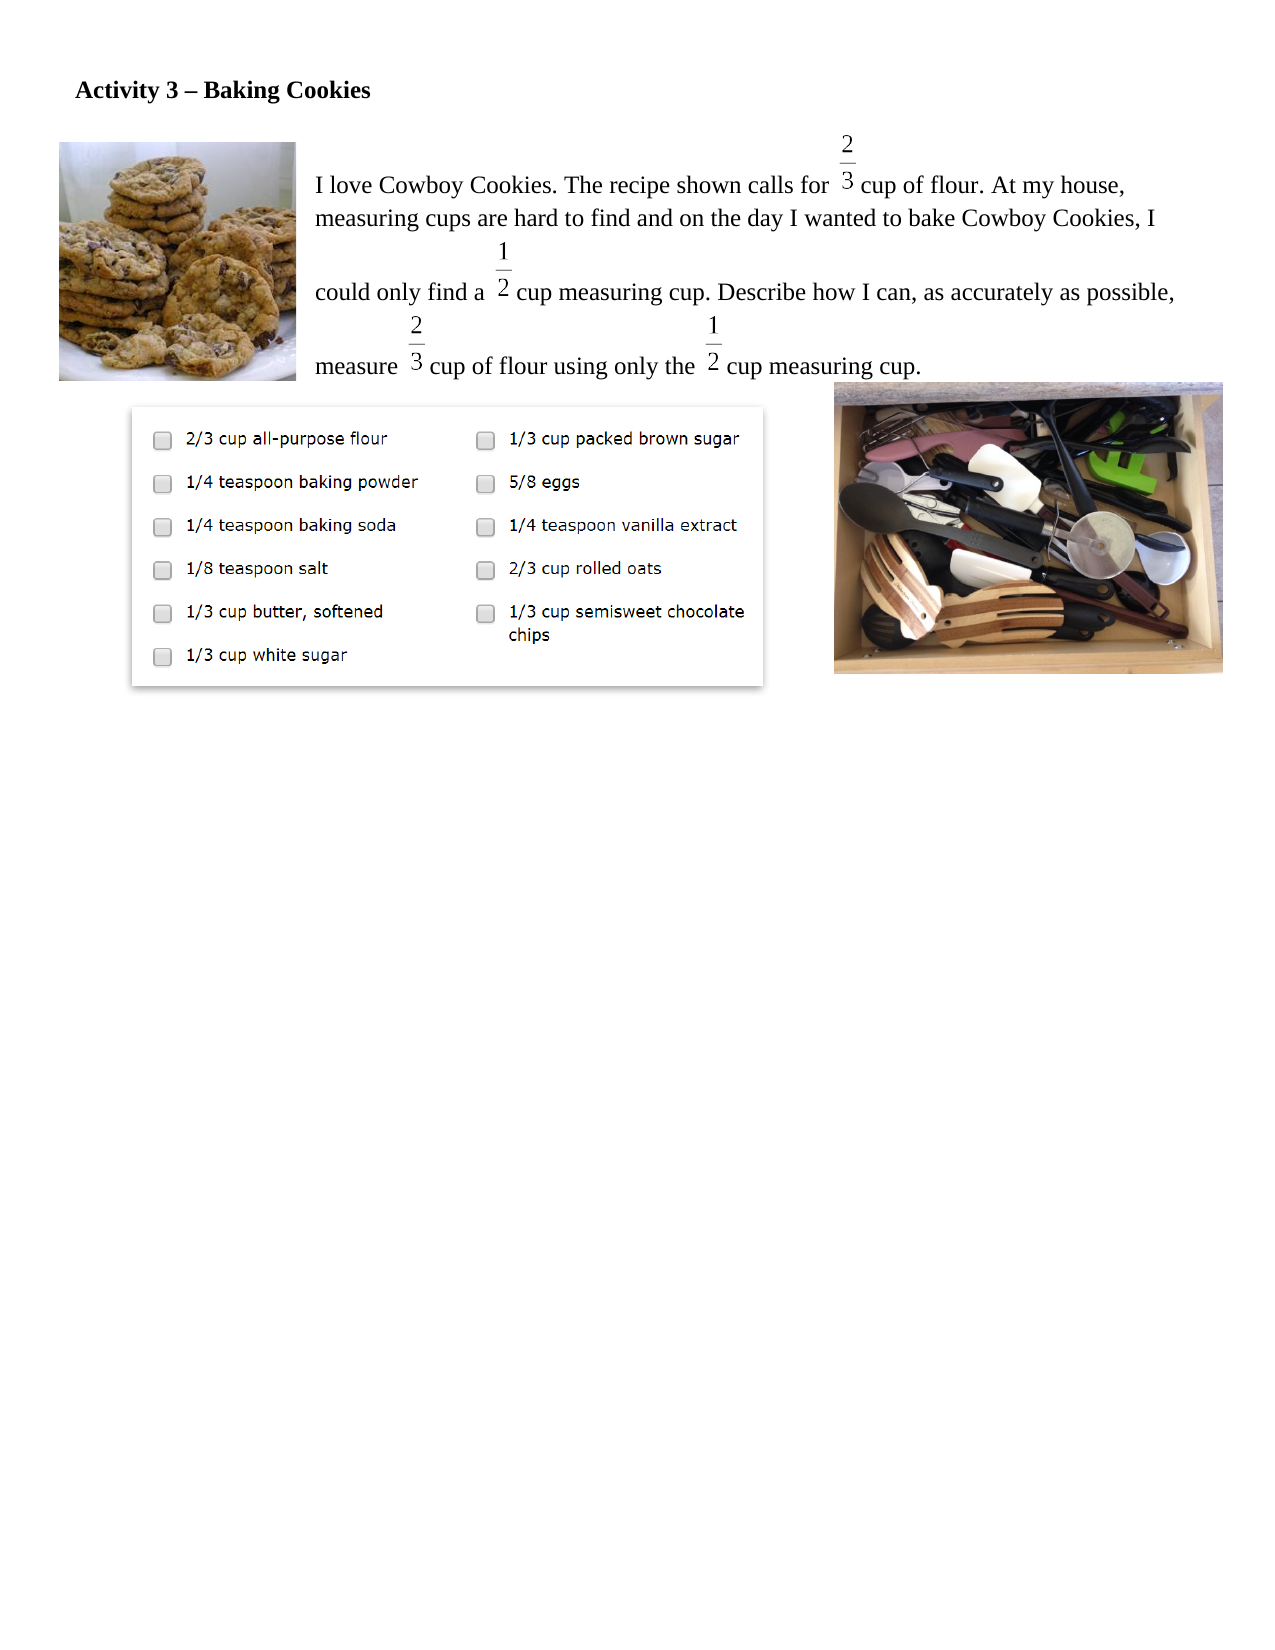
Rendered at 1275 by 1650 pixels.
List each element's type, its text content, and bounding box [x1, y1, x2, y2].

picture [147, 422, 748, 671]
text I love Cowboy Cookies. The recipe shown calls for cup of flour. At my house, measuring cups are hard to find and on the day I wanted to bake Cowboy Cookies, I could only find a cup measuring cup. Describe how I can, as accurately as possible, measure cup of flour using only the cup measuring cup. [75, 129, 1200, 380]
text Activity 3 – Baking Cookies [75, 75, 1200, 104]
picture [58, 142, 296, 380]
picture [834, 382, 1223, 674]
